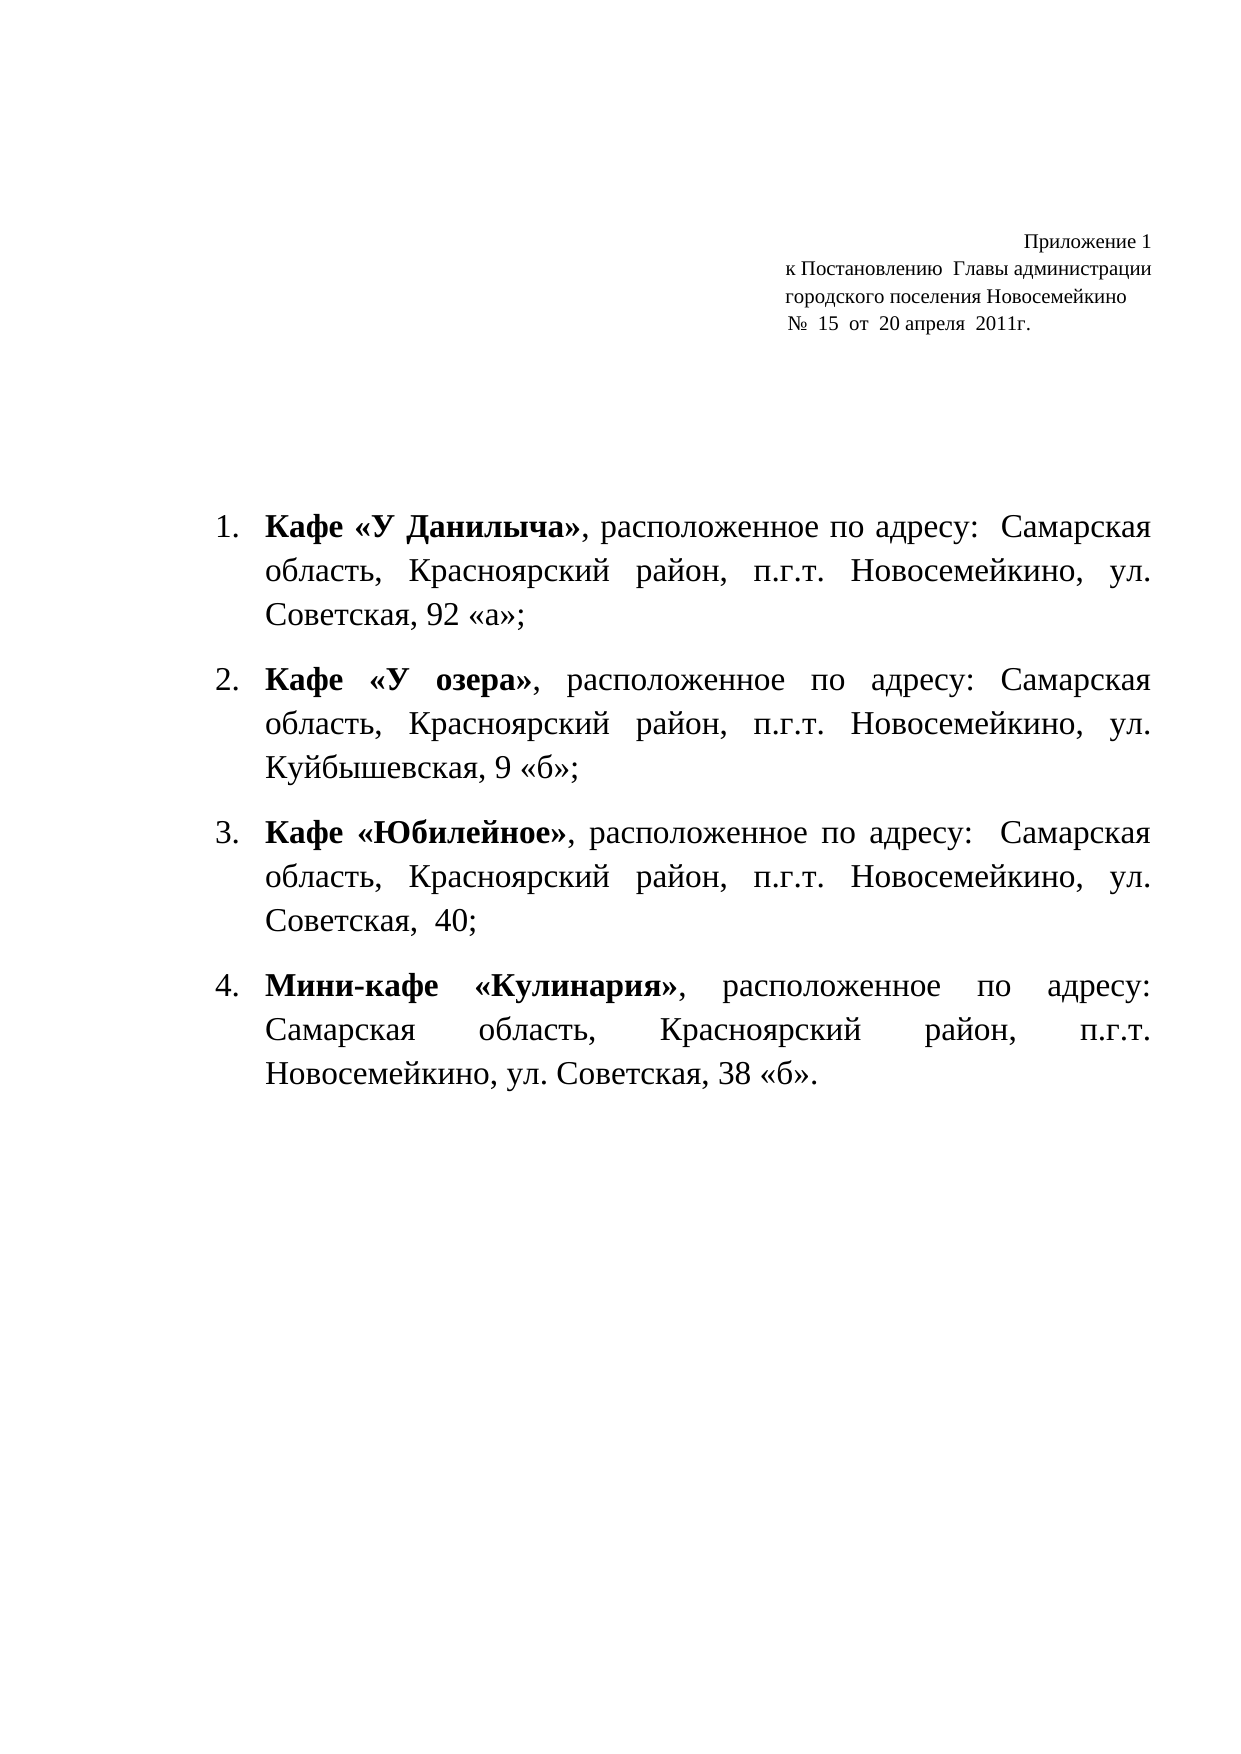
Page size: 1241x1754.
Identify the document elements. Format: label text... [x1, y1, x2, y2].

list Кафе «У Данилыча», расположенное по адресу: Самарская область, Красноярский район, п.г.т. Новосемейкино, ул. Советская, 92 «а»; [215, 506, 1152, 632]
text Приложение 1 [177, 228, 1152, 253]
list Мини-кафе «Кулинария», расположенное по адресу: Самарская область, Красноярский район, п.г.т. Новосемейкино, ул. Советская, 38 «б». [215, 965, 1152, 1091]
text № 15 от 20 апреля 2011г. [177, 311, 1152, 335]
text городского поселения Новосемейкино [177, 284, 1152, 308]
list Кафе «У озера», расположенное по адресу: Самарская область, Красноярский район, п.г.т. Новосемейкино, ул. Куйбышевская, 9 «б»; [215, 659, 1152, 785]
text к Постановлению Главы администрации [177, 256, 1152, 280]
list Кафе «Юбилейное», расположенное по адресу: Самарская область, Красноярский район, п.г.т. Новосемейкино, ул. Советская, 40; [215, 812, 1152, 938]
